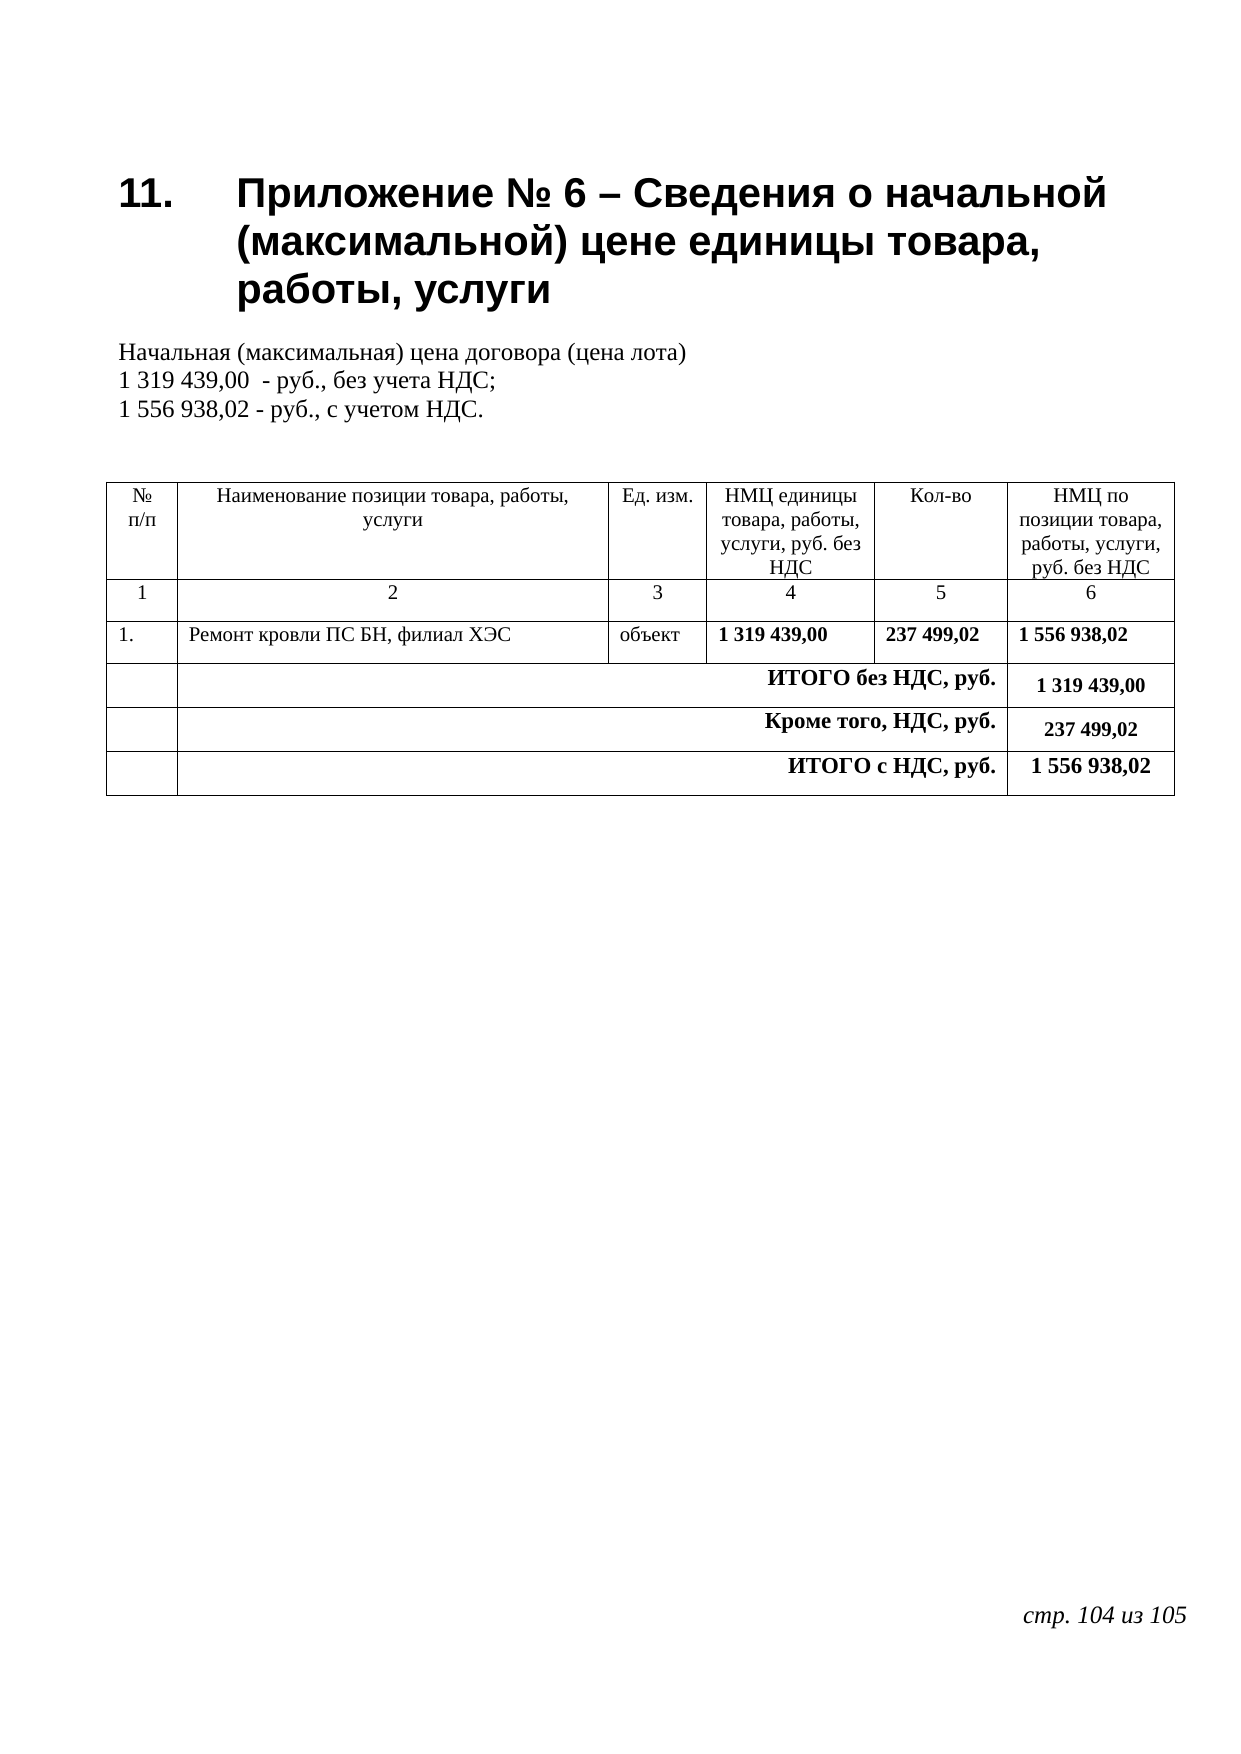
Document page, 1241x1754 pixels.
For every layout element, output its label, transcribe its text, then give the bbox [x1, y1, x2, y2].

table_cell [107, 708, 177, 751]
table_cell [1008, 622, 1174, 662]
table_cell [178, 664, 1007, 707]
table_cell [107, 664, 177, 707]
subtitle Приложение № 6 – Сведения о начальной (максимальной) цене единицы товара, работы, услуги [118, 168, 1181, 312]
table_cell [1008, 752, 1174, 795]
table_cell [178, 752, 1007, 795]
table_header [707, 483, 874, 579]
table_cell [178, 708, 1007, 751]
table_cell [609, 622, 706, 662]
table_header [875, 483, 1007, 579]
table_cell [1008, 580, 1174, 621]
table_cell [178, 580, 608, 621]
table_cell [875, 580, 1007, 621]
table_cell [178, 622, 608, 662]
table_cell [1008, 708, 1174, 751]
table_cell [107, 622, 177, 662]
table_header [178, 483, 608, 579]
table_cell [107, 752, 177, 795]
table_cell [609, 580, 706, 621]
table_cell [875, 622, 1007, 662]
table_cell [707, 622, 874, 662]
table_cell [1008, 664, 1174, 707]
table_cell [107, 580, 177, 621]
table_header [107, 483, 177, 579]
text Начальная (максимальная) цена договора (цена лота) 1 319 439,00 - руб., без учета НДС; 1 556 938,02 - руб., с учетом НДС. [118, 337, 1181, 423]
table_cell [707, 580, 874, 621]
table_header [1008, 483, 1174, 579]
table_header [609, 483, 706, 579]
